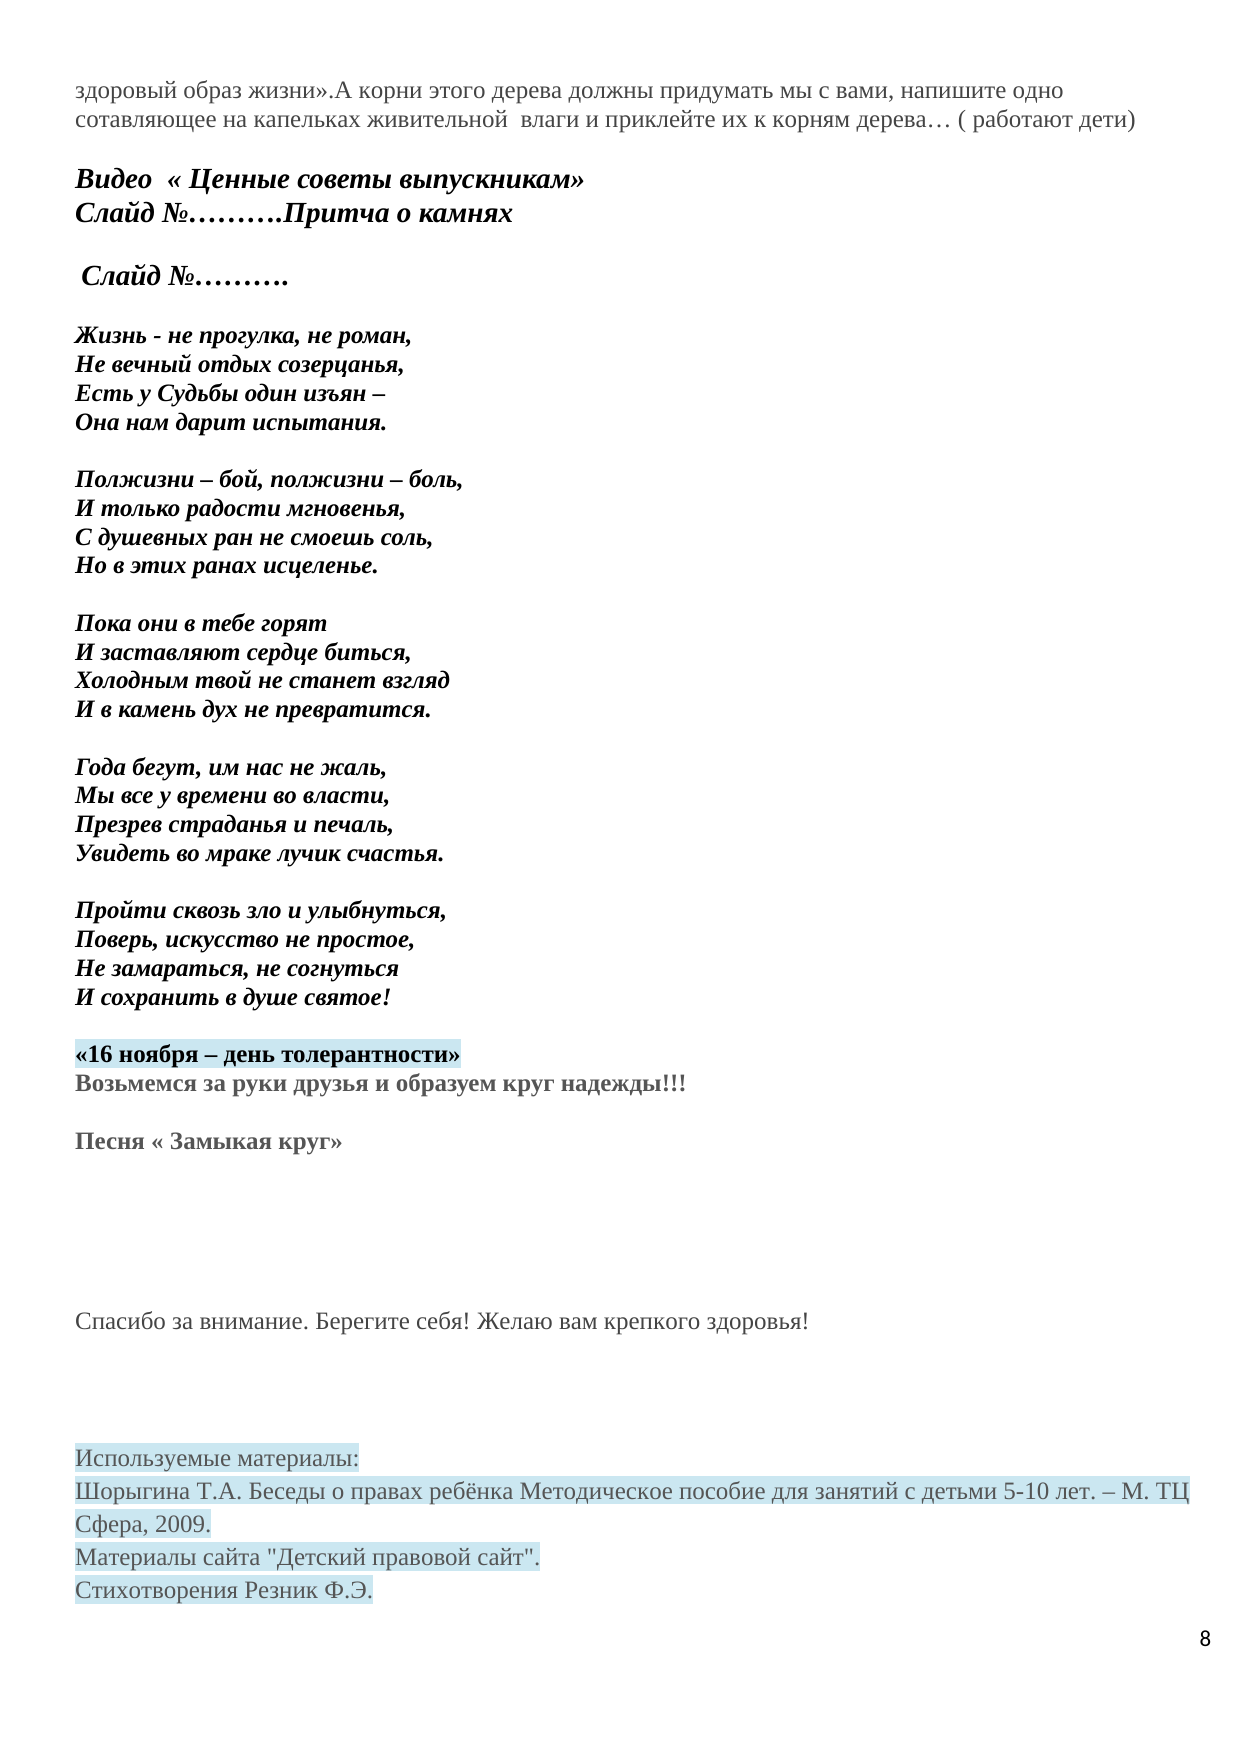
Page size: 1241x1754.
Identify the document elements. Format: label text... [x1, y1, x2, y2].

subtitle Слайд №………. [75, 258, 1211, 291]
text Спасибо за внимание. Берегите себя! Желаю вам крепкого здоровья! [75, 1306, 1211, 1335]
subtitle Жизнь - не прогулка, не роман, Не вечный отдых созерцанья, Есть у Судьбы один изъян – Она нам дарит испытания. Полжизни – бой, полжизни – боль, И только радости мгновенья, С душевных ран не смоешь соль, Но в этих ранах исцеленье. Пока они в тебе горят И заставляют сердце биться, Холодным твой не станет взгляд И в камень дух не превратится. Года бегут, им нас не жаль, Мы все у времени во власти, Презрев страданья и печаль, Увидеть во мраке лучик счастья. Пройти сквозь зло и улыбнуться, Поверь, искусство не простое, Не замараться, не согнуться И сохранить в душе святое! «16 ноября – день толерантности» Возьмемся за руки друзья и образуем круг надежды!!! [75, 321, 1211, 1097]
subtitle Видео « Ценные советы выпускникам» Слайд №……….Притча о камнях [75, 162, 1211, 229]
text Используемые материалы: Шорыгина Т.А. Беседы о правах ребёнка Методическое пособие для занятий с детьми 5-10 лет. – М. ТЦ Сфера, 2009. Материалы сайта "Детский правовой сайт". Стихотворения Резник Ф.Э. [75, 1443, 1211, 1604]
subtitle Песня « Замыкая круг» [75, 1126, 1211, 1270]
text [75, 75, 1211, 132]
